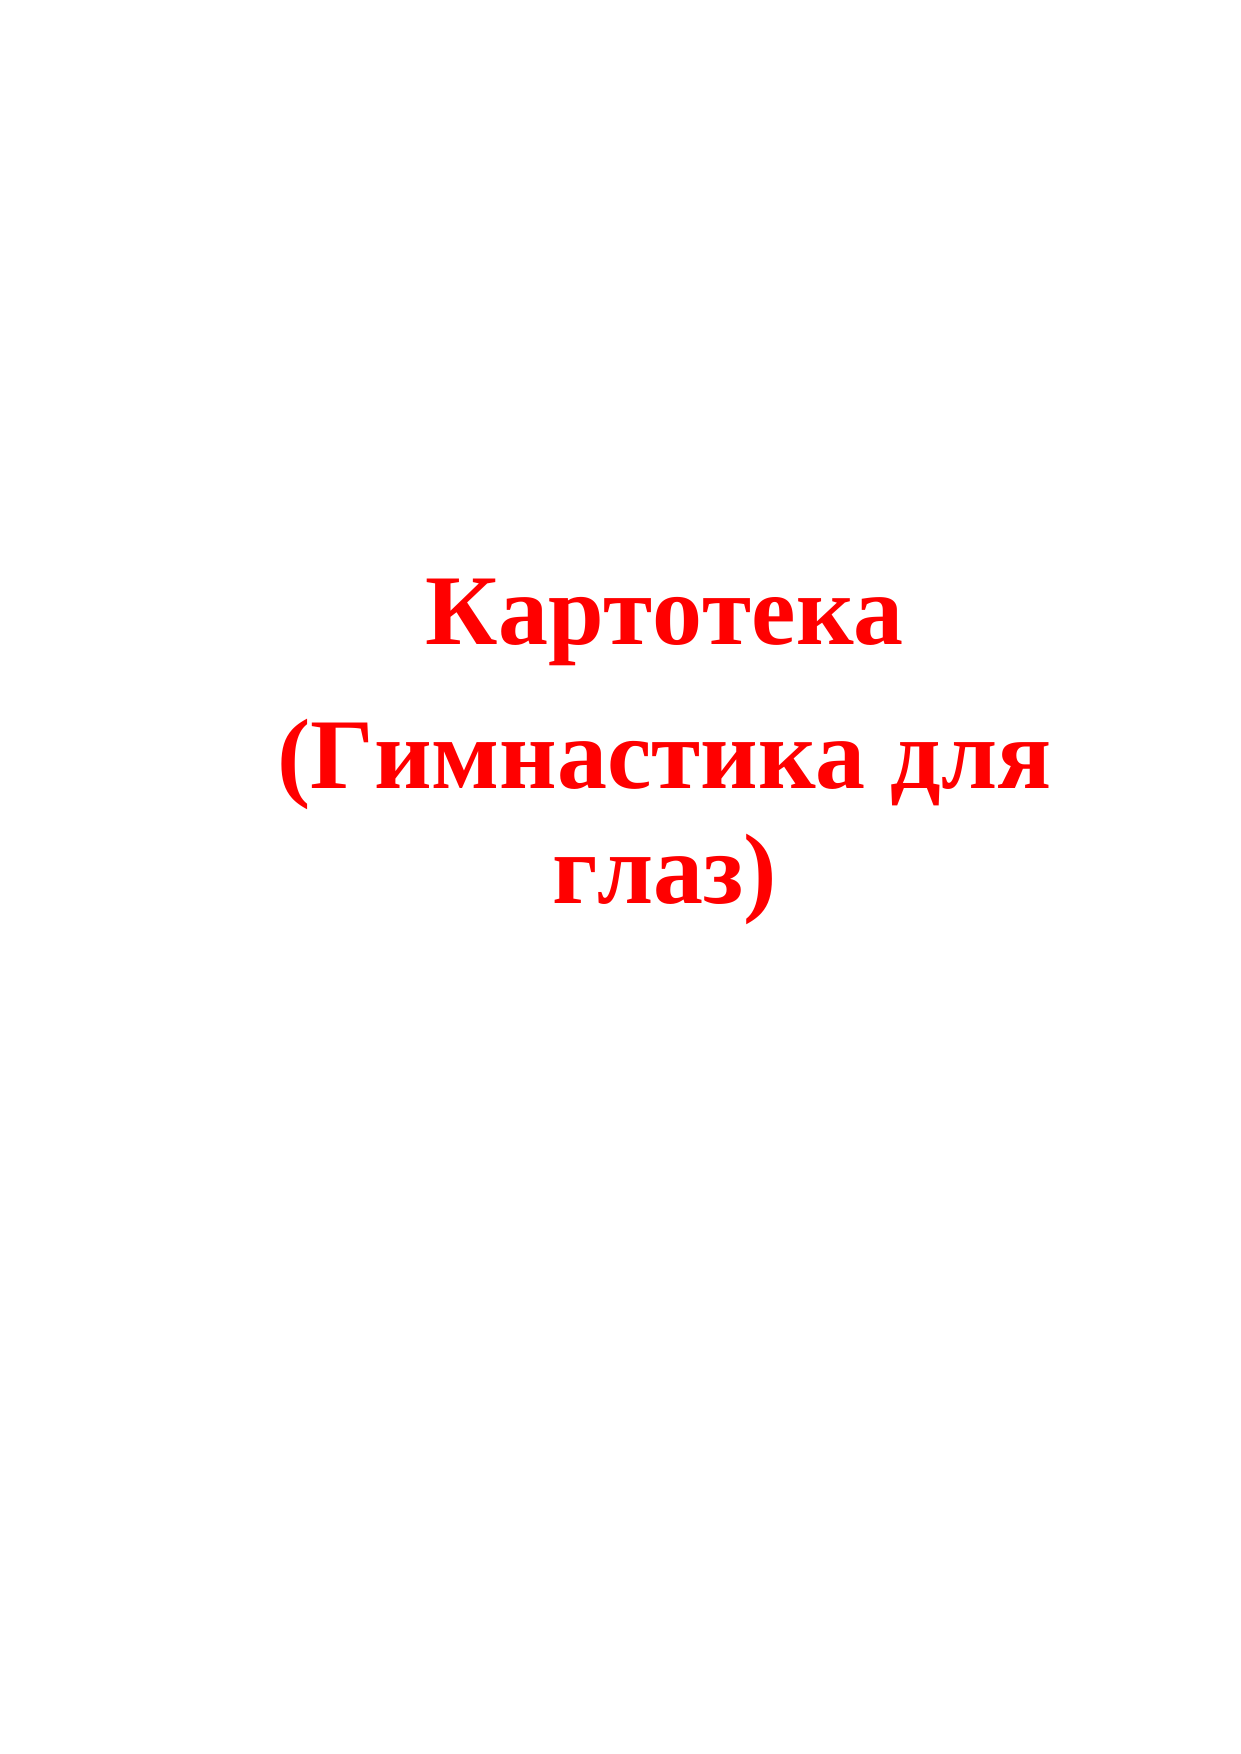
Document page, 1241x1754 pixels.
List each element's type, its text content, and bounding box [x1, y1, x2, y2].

text Картотека [177, 551, 1152, 666]
text (Гимнастика для глаз) [177, 695, 1152, 925]
